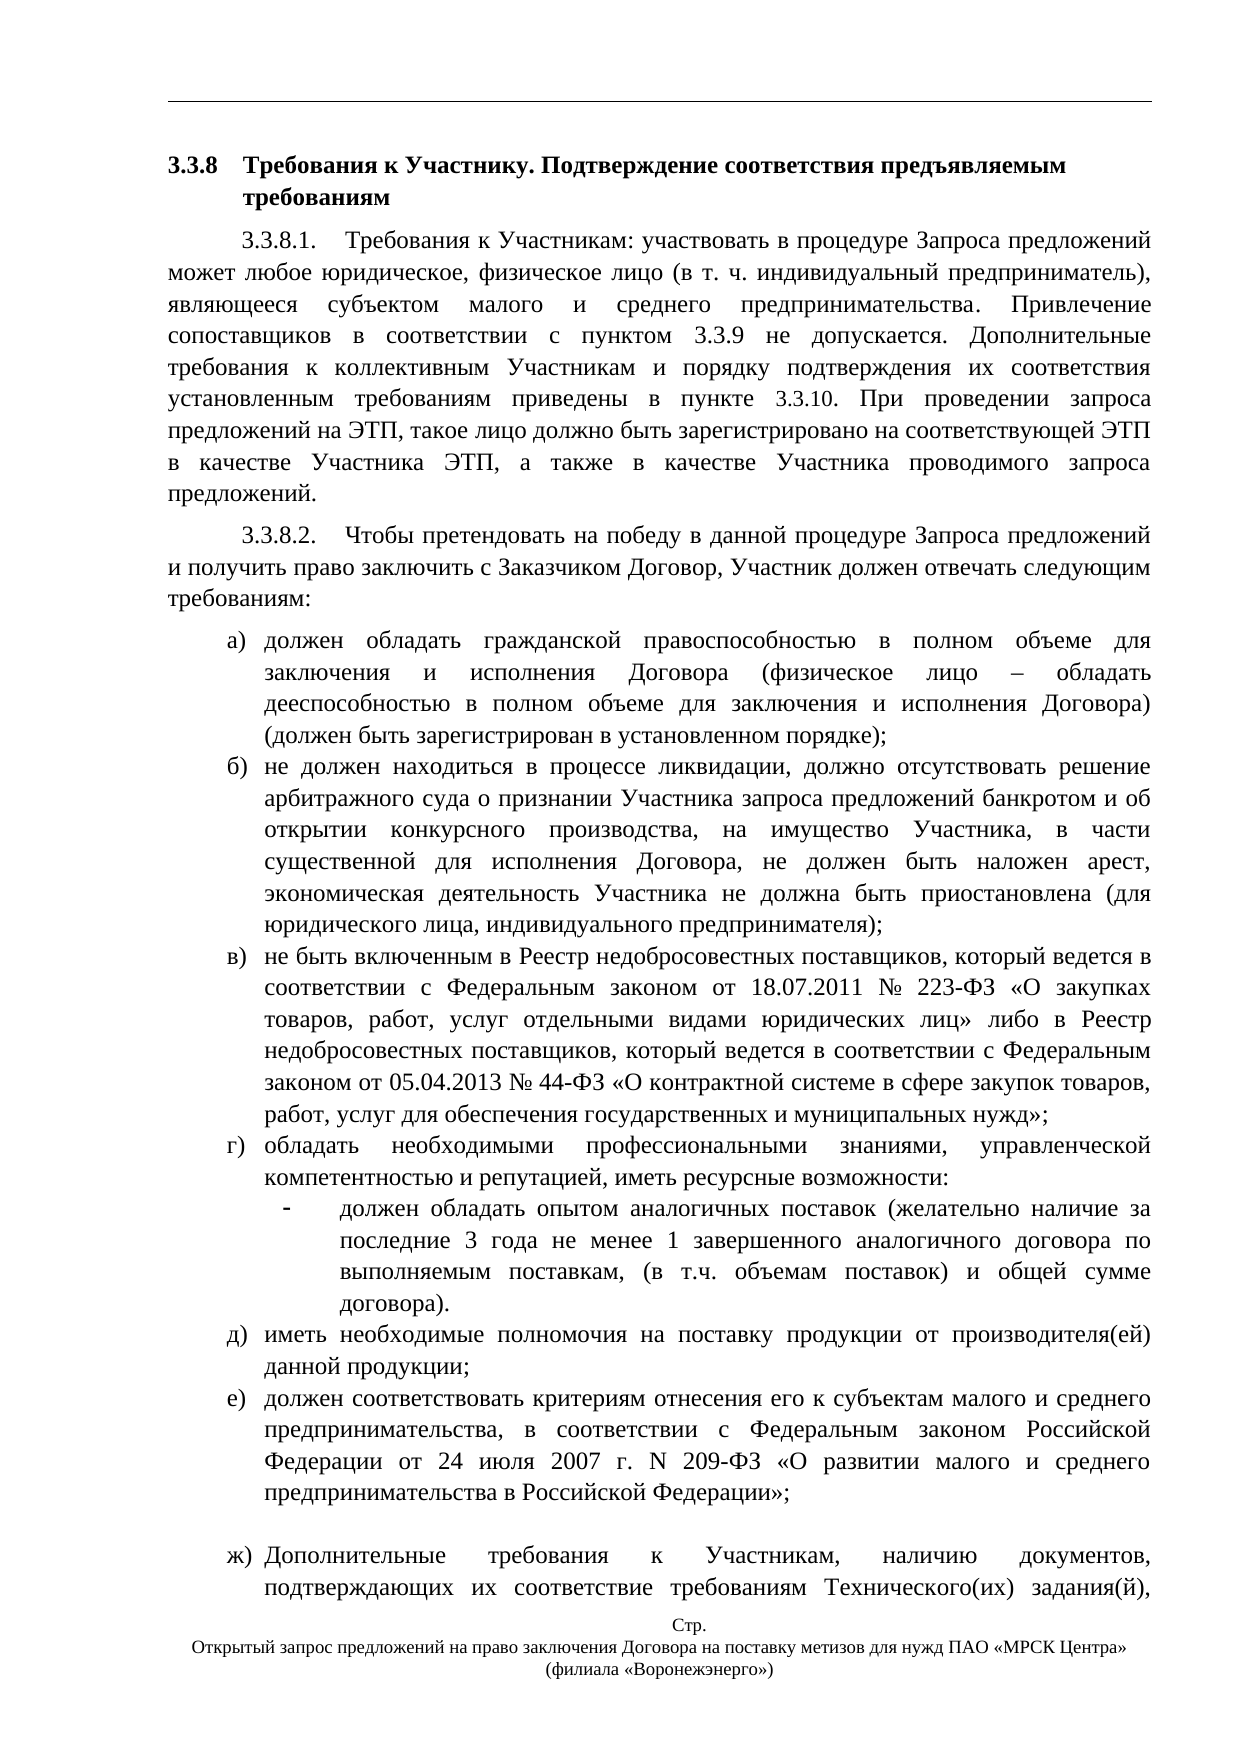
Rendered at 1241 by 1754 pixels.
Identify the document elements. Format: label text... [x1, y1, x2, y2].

list иметь необходимые полномочия на поставку продукции от производителя(ей) данной продукции; [227, 1319, 1152, 1380]
list должен обладать опытом аналогичных поставок (желательно наличие за последние 3 года не менее 1 завершенного аналогичного договора по выполняемым поставкам, (в т.ч. объемам поставок) и общей сумме договора). [282, 1193, 1152, 1317]
list должен обладать гражданской правоспособностью в полном объеме для заключения и исполнения Договора (физическое лицо – обладать дееспособностью в полном объеме для заключения и исполнения Договора) (должен быть зарегистрирован в установленном порядке); [227, 625, 1152, 749]
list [227, 1541, 1152, 1601]
list не должен находиться в процессе ликвидации, должно отсутствовать решение арбитражного суда о признании Участника запроса предложений банкротом и об открытии конкурсного производства, на имущество Участника, в части существенной для исполнения Договора, не должен быть наложен арест, экономическая деятельность Участника не должна быть приостановлена (для юридического лица, индивидуального предпринимателя); [227, 751, 1152, 938]
list Требования к Участникам: участвовать в процедуре Запроса предложений может любое юридическое, физическое лицо (в т. ч. индивидуальный предприниматель), являющееся субъектом малого и среднего предпринимательства. Привлечение сопоставщиков в соответствии с пунктом 3.3.9 не допускается. Дополнительные требования к коллективным Участникам и порядку подтверждения их соответствия установленным требованиям приведены в пункте 3.3.10. При проведении запроса предложений на ЭТП, такое лицо должно быть зарегистрировано на соответствующей ЭТП в качестве Участника ЭТП, а также в качестве Участника проводимого запроса предложений. [168, 226, 1152, 507]
list обладать необходимыми профессиональными знаниями, управленческой компетентностью и репутацией, иметь ресурсные возможности: [227, 1130, 1152, 1191]
list Чтобы претендовать на победу в данной процедуре Запроса предложений и получить право заключить с Заказчиком Договор, Участник должен отвечать следующим требованиям: [168, 520, 1152, 612]
list не быть включенным в Реестр недобросовестных поставщиков, который ведется в соответствии с Федеральным законом от 18.07.2011 № 223-ФЗ «О закупках товаров, работ, услуг отдельными видами юридических лиц» либо в Реестр недобросовестных поставщиков, который ведется в соответствии с Федеральным законом от 05.04.2013 № 44-ФЗ «О контрактной системе в сфере закупок товаров, работ, услуг для обеспечения государственных и муниципальных нужд»; [227, 941, 1152, 1127]
subtitle Требования к Участнику. Подтверждение соответствия предъявляемым требованиям [168, 150, 1152, 210]
list должен соответствовать критериям отнесения его к субъектам малого и среднего предпринимательства, в соответствии с Федеральным законом Российской Федерации от 24 июля 2007 г. N 209-ФЗ «О развитии малого и среднего предпринимательства в Российской Федерации»; [227, 1383, 1152, 1506]
